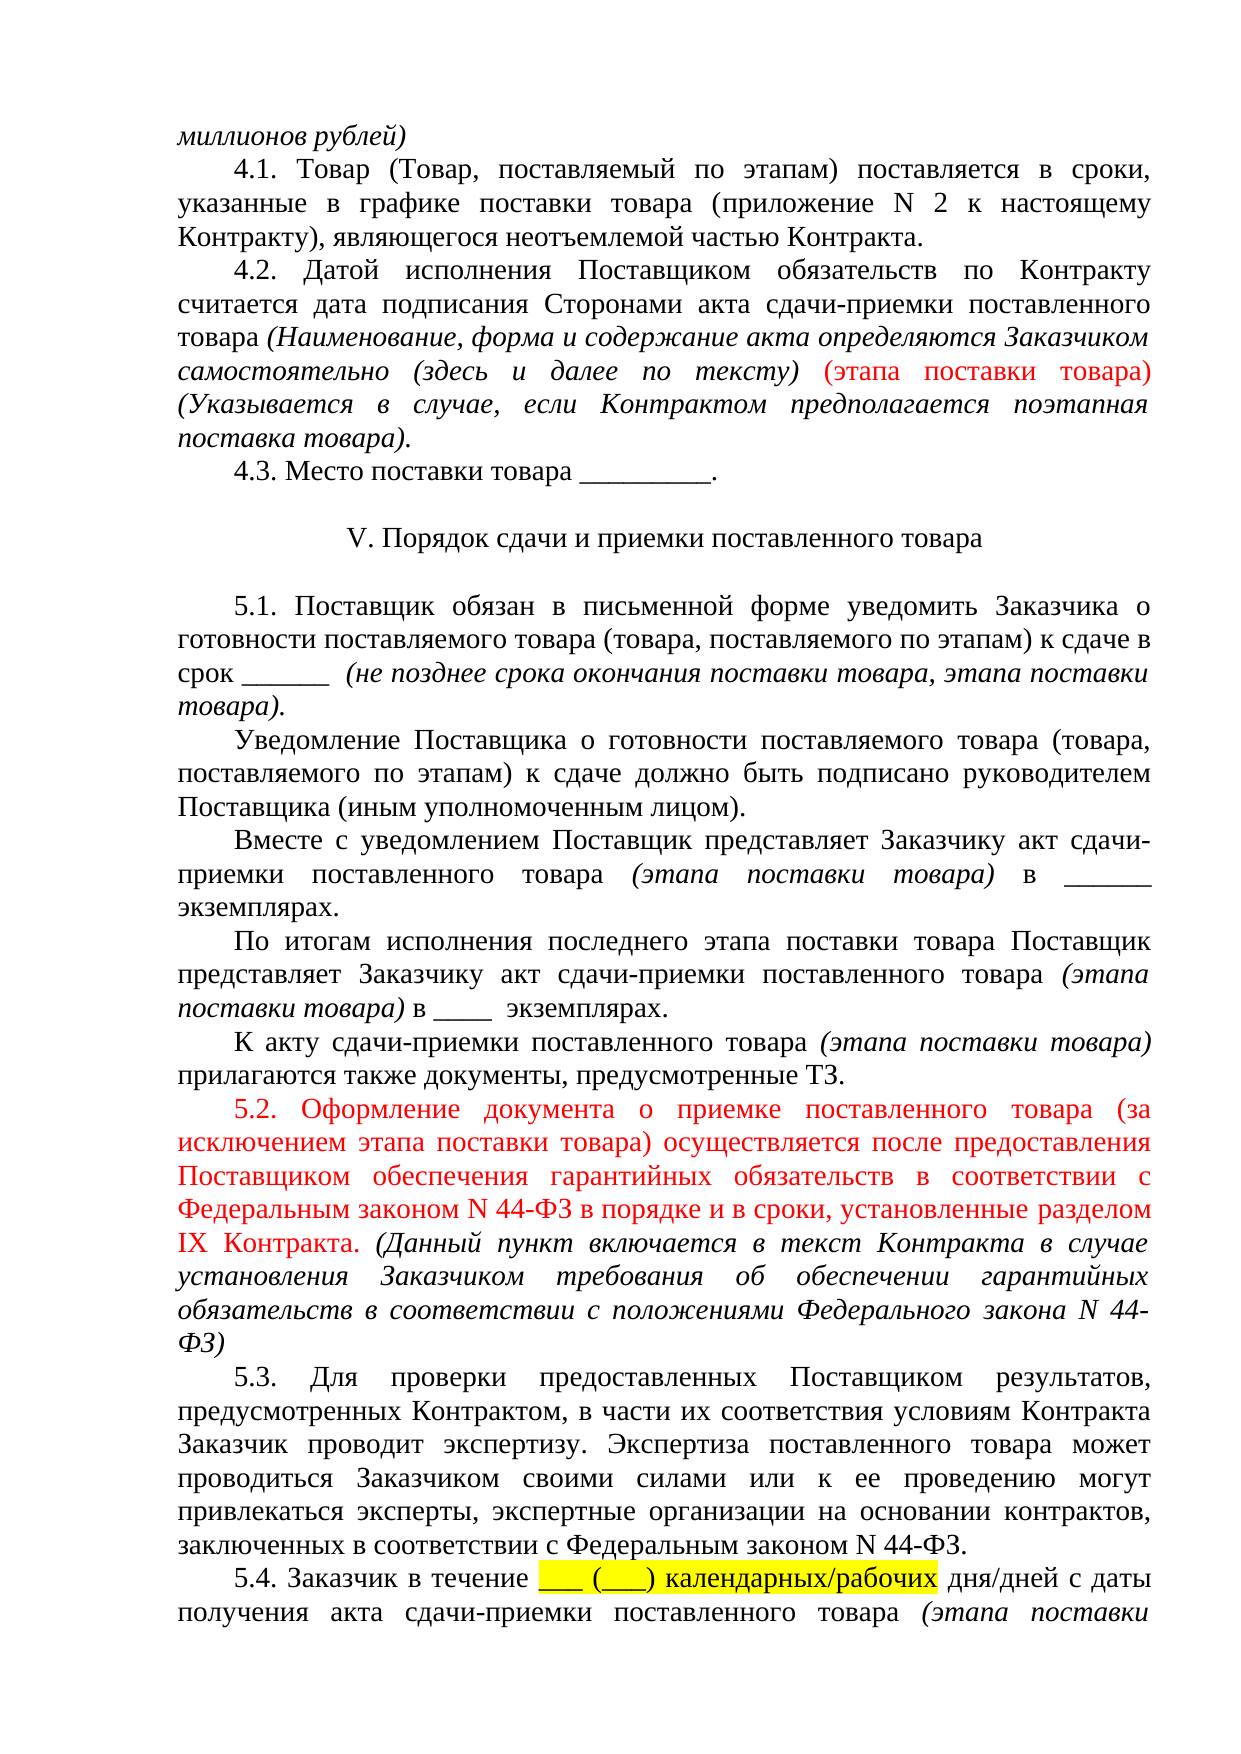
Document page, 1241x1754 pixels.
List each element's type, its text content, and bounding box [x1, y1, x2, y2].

text 4.2. Датой исполнения Поставщиком обязательств по Контракту считается дата подписания Сторонами акта сдачи-приемки поставленного товара (Наименование, форма и содержание акта определяются Заказчиком самостоятельно (здесь и далее по тексту) (этапа поставки товара) (Указывается в случае, если Контрактом предполагается поэтапная поставка товара). [177, 252, 1152, 453]
text По итогам исполнения последнего этапа поставки товара Поставщик представляет Заказчику акт сдачи-приемки поставленного товара (этапа поставки товара) в ____ экземплярах. [177, 923, 1152, 1024]
text К акту сдачи-приемки поставленного товара (этапа поставки товара) прилагаются также документы, предусмотренные ТЗ. [177, 1024, 1152, 1091]
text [177, 118, 1152, 152]
text Вместе с уведомлением Поставщик представляет Заказчику акт сдачи-приемки поставленного товара (этапа поставки товара) в ______ экземплярах. [177, 822, 1152, 923]
text Уведомление Поставщика о готовности поставляемого товара (товара, поставляемого по этапам) к сдаче должно быть подписано руководителем Поставщика (иным уполномоченным лицом). [177, 722, 1152, 822]
text 5.3. Для проверки предоставленных Поставщиком результатов, предусмотренных Контрактом, в части их соответствия условиям Контракта Заказчик проводит экспертизу. Экспертиза поставленного товара может проводиться Заказчиком своими силами или к ее проведению могут привлекаться эксперты, экспертные организации на основании контрактов, заключенных в соответствии с Федеральным законом N 44-ФЗ. [177, 1359, 1152, 1560]
text V. Порядок сдачи и приемки поставленного товара [177, 521, 1152, 554]
text 4.1. Товар (Товар, поставляемый по этапам) поставляется в сроки, указанные в графике поставки товара (приложение N 2 к настоящему Контракту), являющегося неотъемлемой частью Контракта. [177, 152, 1152, 252]
text 4.3. Место поставки товара _________. [177, 453, 1152, 487]
text 5.1. Поставщик обязан в письменной форме уведомить Заказчика о готовности поставляемого товара (товара, поставляемого по этапам) к сдаче в срок ______ (не позднее срока окончания поставки товара, этапа поставки товара). [177, 588, 1152, 722]
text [177, 1560, 1152, 1627]
text 5.2. Оформление документа о приемке поставленного товара (за исключением этапа поставки товара) осуществляется после предоставления Поставщиком обеспечения гарантийных обязательств в соответствии с Федеральным законом N 44-ФЗ в порядке и в сроки, установленные разделом IX Контракта. (Данный пункт включается в текст Контракта в случае установления Заказчиком требования об обеспечении гарантийных обязательств в соответствии с положениями Федерального закона N 44-ФЗ) [177, 1091, 1152, 1359]
